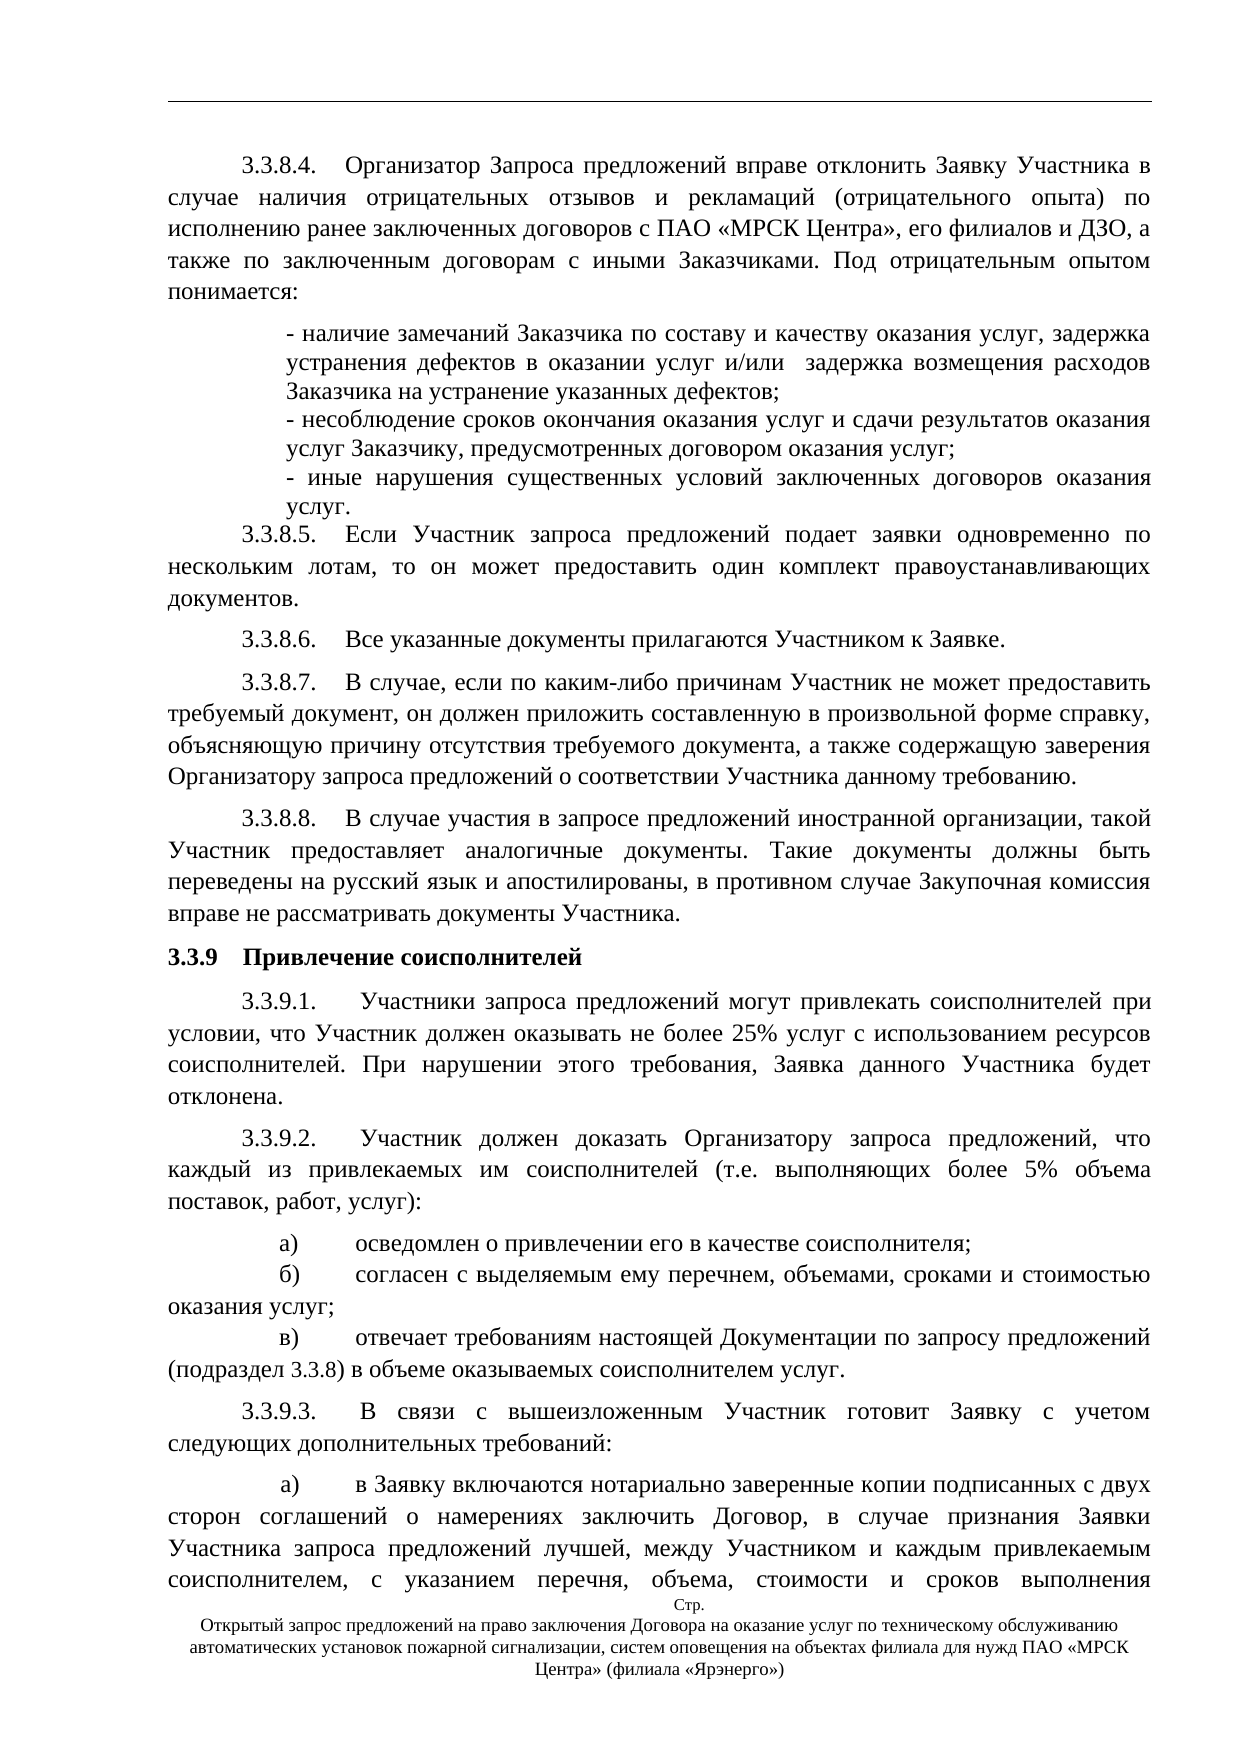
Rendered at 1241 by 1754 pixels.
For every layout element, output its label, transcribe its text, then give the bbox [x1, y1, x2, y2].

list В случае участия в запросе предложений иностранной организации, такой Участник предоставляет аналогичные документы. Такие документы должны быть переведены на русский язык и апостилированы, в противном случае Закупочная комиссия вправе не рассматривать документы Участника. [168, 803, 1152, 927]
list Участник должен доказать Организатору запроса предложений, что каждый из привлекаемых им соисполнителей (т.е. выполняющих более 5% объема поставок, работ, услуг): [168, 1123, 1152, 1214]
list Если Участник запроса предложений подает заявки одновременно по нескольким лотам, то он может предоставить один комплект правоустанавливающих документов. [168, 519, 1152, 611]
list - несоблюдение сроков окончания оказания услуг и сдачи результатов оказания услуг Заказчику, предусмотренных договором оказания услуг; [286, 404, 1152, 462]
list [168, 1469, 1152, 1593]
list В случае, если по каким-либо причинам Участник не может предоставить требуемый документ, он должен приложить составленную в произвольной форме справку, объясняющую причину отсутствия требуемого документа, а также содержащую заверения Организатору запроса предложений о соответствии Участника данному требованию. [168, 667, 1152, 790]
list - наличие замечаний Заказчика по составу и качеству оказания услуг, задержка устранения дефектов в оказании услуг и/или задержка возмещения расходов Заказчика на устранение указанных дефектов; [286, 318, 1152, 404]
subtitle Привлечение соисполнителей [168, 942, 1152, 971]
list - иные нарушения существенных условий заключенных договоров оказания услуг. [286, 462, 1152, 519]
list В связи с вышеизложенным Участник готовит Заявку с учетом следующих дополнительных требований: [168, 1396, 1152, 1456]
list осведомлен о привлечении его в качестве соисполнителя; [168, 1228, 1152, 1257]
list Участники запроса предложений могут привлекать соисполнителей при условии, что Участник должен оказывать не более 25% услуг c использованием ресурсов соисполнителей. При нарушении этого требования, Заявка данного Участника будет отклонена. [168, 986, 1152, 1109]
list Все указанные документы прилагаются Участником к Заявке. [168, 624, 1152, 653]
list Организатор Запроса предложений вправе отклонить Заявку Участника в случае наличия отрицательных отзывов и рекламаций (отрицательного опыта) по исполнению ранее заключенных договоров с ПАО «МРСК Центра», его филиалов и ДЗО, а также по заключенным договорам с иными Заказчиками. Под отрицательным опытом понимается: [168, 150, 1152, 305]
list согласен с выделяемым ему перечнем, объемами, сроками и стоимостью оказания услуг; [168, 1259, 1152, 1320]
list отвечает требованиям настоящей Документации по запросу предложений (подраздел 3.3.8) в объеме оказываемых соисполнителем услуг. [168, 1322, 1152, 1383]
